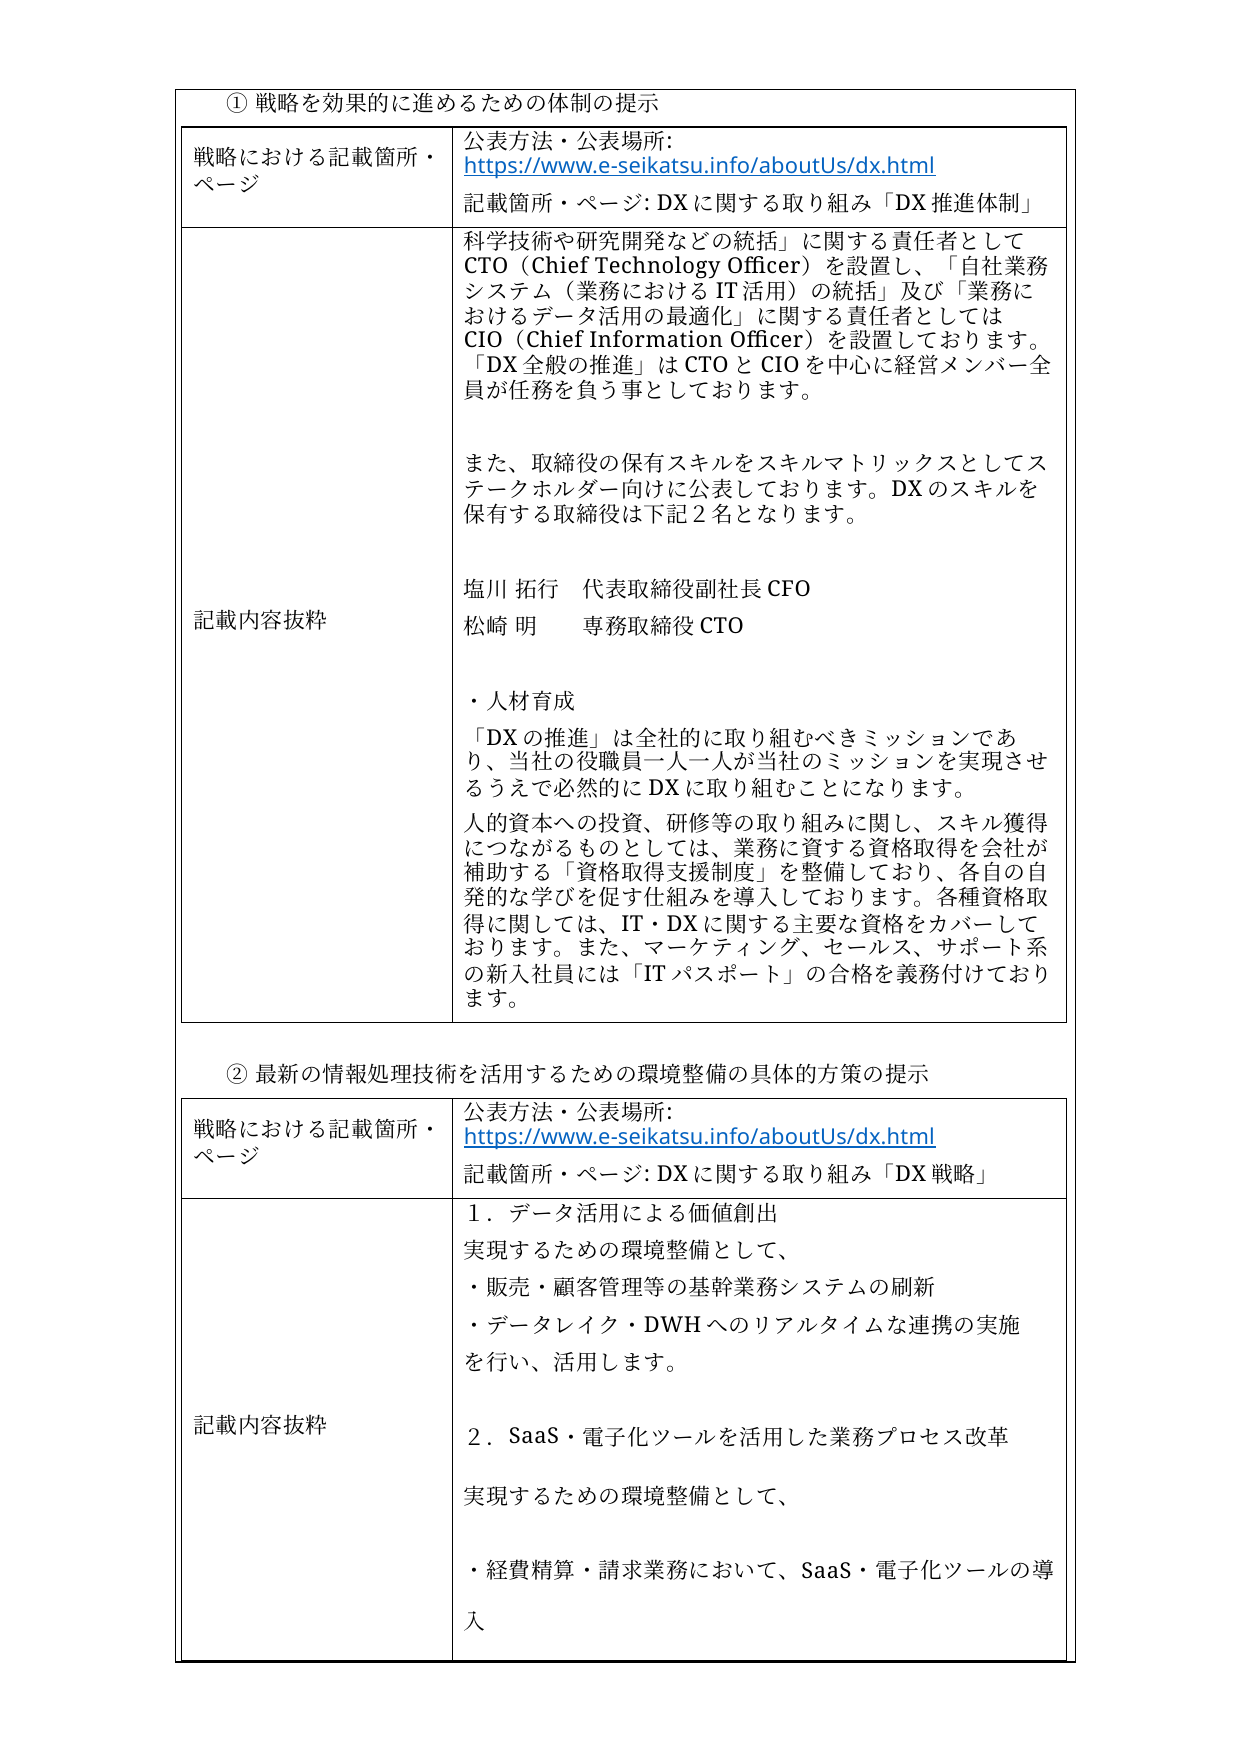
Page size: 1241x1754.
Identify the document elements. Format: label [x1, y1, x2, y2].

table_cell [176, 90, 1075, 1661]
